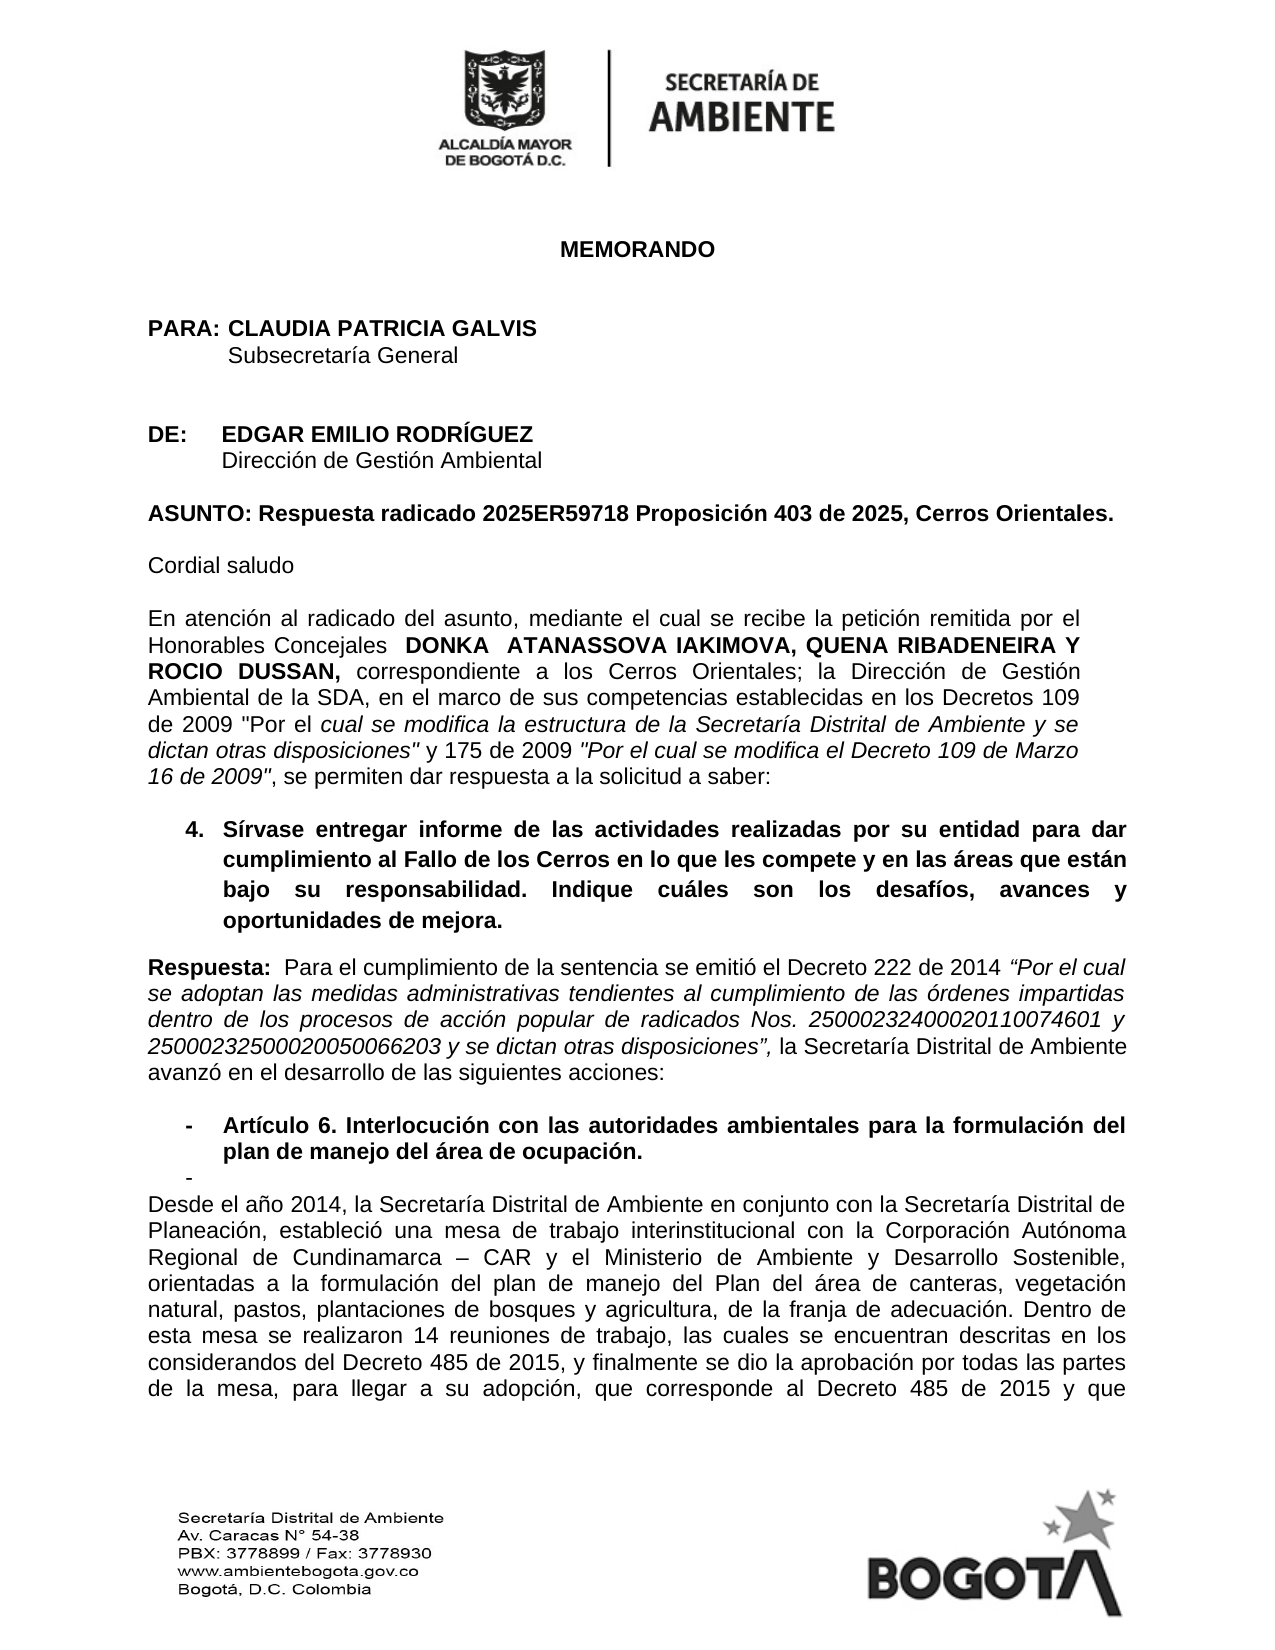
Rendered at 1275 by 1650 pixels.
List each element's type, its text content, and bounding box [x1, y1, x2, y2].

picture [147, 1492, 462, 1613]
picture [865, 1486, 1126, 1619]
text Dirección de Gestión Ambiental [148, 447, 1127, 473]
list Sírvase entregar informe de las actividades realizadas por su entidad para dar cumplimiento al Fallo de los Cerros en lo que les compete y en las áreas que están bajo su responsabilidad. Indique cuáles son los desafíos, avances y oportunidades de mejora. [185, 816, 1127, 933]
text En atención al radicado del asunto, mediante el cual se recibe la petición remitida por el Honorables Concejales DONKA ATANASSOVA IAKIMOVA, QUENA RIBADENEIRA Y ROCIO DUSSAN, correspondiente a los Cerros Orientales; la Dirección de Gestión Ambiental de la SDA, en el marco de sus competencias establecidas en los Decretos 109 de 2009 "Por el cual se modifica la estructura de la Secretaría Distrital de Ambiente y se dictan otras disposiciones" y 175 de 2009 "Por el cual se modifica el Decreto 109 de Marzo 16 de 2009", se permiten dar respuesta a la solicitud a saber: [148, 605, 1081, 790]
text Subsecretaría General [221, 342, 1127, 368]
picture [434, 45, 841, 171]
text Cordial saludo [148, 552, 1127, 579]
text Respuesta: Para el cumplimiento de la sentencia se emitió el Decreto 222 de 2014 “Por el cual se adoptan las medidas administrativas tendientes al cumplimiento de las órdenes impartidas dentro de los procesos de acción popular de radicados Nos. 25000232400020110074601 y 25000232500020050066203 y se dictan otras disposiciones”, la Secretaría Distrital de Ambiente avanzó en el desarrollo de las siguientes acciones: [148, 953, 1127, 1085]
text MEMORANDO [148, 236, 1127, 263]
text DE: EDGAR EMILIO RODRÍGUEZ [148, 421, 1127, 447]
list Artículo 6. Interlocución con las autoridades ambientales para la formulación del plan de manejo del área de ocupación. [185, 1112, 1127, 1164]
text PARA: CLAUDIA PATRICIA GALVIS [148, 315, 1127, 342]
text ASUNTO: Respuesta radicado 2025ER59718 Proposición 403 de 2025, Cerros Orientales. [148, 500, 1127, 526]
